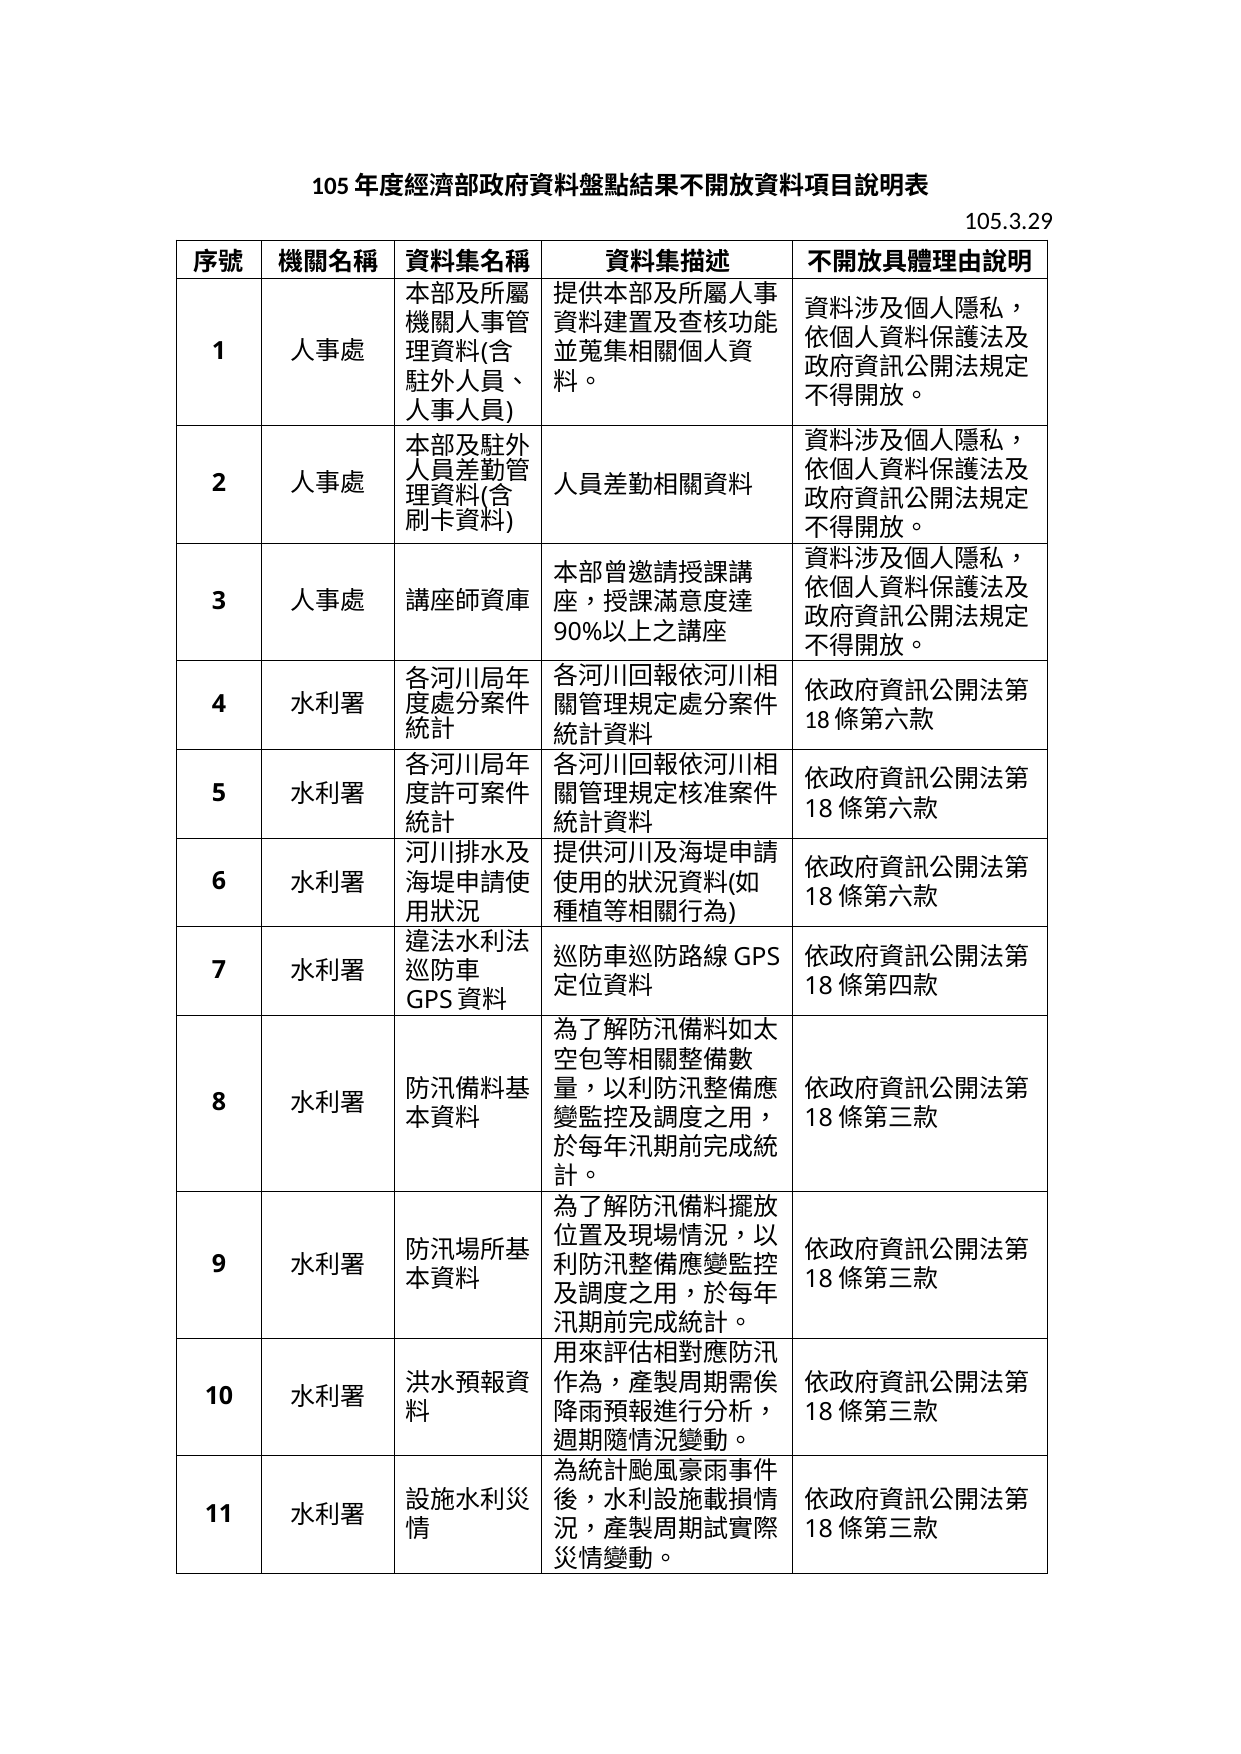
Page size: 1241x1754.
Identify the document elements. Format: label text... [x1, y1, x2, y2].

table_cell 9 [177, 1192, 261, 1337]
table_cell 水利署 [262, 750, 394, 837]
table_cell 人事處 [262, 279, 394, 425]
text 105年度經濟部政府資料盤點結果不開放資料項目說明表 [187, 164, 1053, 202]
table_cell 水利署 [262, 839, 394, 926]
table_cell 提供本部及所屬人事資料建置及查核功能並蒐集相關個人資料。 [542, 279, 792, 425]
table_cell 講座師資庫 [395, 544, 541, 660]
table_cell 人事處 [262, 426, 394, 543]
table_cell 洪水預報資料 [395, 1339, 541, 1455]
table_cell 7 [177, 927, 261, 1014]
table_cell 11 [177, 1456, 261, 1573]
table_header 資料集描述 [542, 241, 792, 278]
table_cell 依政府資訊公開法第18條第三款 [793, 1016, 1047, 1191]
table_cell 2 [177, 426, 261, 543]
table_cell 提供河川及海堤申請使用的狀況資料(如種植等相關行為) [542, 839, 792, 926]
table_cell 資料涉及個人隱私，依個人資料保護法及政府資訊公開法規定不得開放。 [793, 279, 1047, 425]
table_cell 依政府資訊公開法第18條第四款 [793, 927, 1047, 1014]
table_cell 巡防車巡防路線GPS定位資料 [542, 927, 792, 1014]
table_cell 本部曾邀請授課講座，授課滿意度達90%以上之講座 [542, 544, 792, 660]
table_cell 5 [177, 750, 261, 837]
table_cell 本部及駐外人員差勤管理資料(含刷卡資料) [395, 426, 541, 543]
table_cell 6 [177, 839, 261, 926]
table_cell 8 [177, 1016, 261, 1191]
table_cell 水利署 [262, 1016, 394, 1191]
table_header 不開放具體理由說明 [793, 241, 1047, 278]
table_cell 1 [177, 279, 261, 425]
table_cell 各河川局年度許可案件統計 [395, 750, 541, 837]
table_cell 設施水利災情 [395, 1456, 541, 1573]
table_cell 防汛備料基本資料 [395, 1016, 541, 1191]
table_cell 水利署 [262, 927, 394, 1014]
table_cell 為了解防汛備料擺放位置及現場情況，以利防汛整備應變監控及調度之用，於每年汛期前完成統計。 [542, 1192, 792, 1337]
table_cell 資料涉及個人隱私，依個人資料保護法及政府資訊公開法規定不得開放。 [793, 544, 1047, 660]
table_cell 依政府資訊公開法第18條第三款 [793, 1456, 1047, 1573]
table_cell 10 [177, 1339, 261, 1455]
table_header 機關名稱 [262, 241, 394, 278]
table_cell 水利署 [262, 1192, 394, 1337]
table_cell 本部及所屬機關人事管理資料(含駐外人員、人事人員) [395, 279, 541, 425]
text 105.3.29 [187, 202, 1053, 239]
table_cell 人事處 [262, 544, 394, 660]
table_cell 違法水利法巡防車GPS資料 [395, 927, 541, 1014]
table_cell 水利署 [262, 1339, 394, 1455]
table_cell 資料涉及個人隱私，依個人資料保護法及政府資訊公開法規定不得開放。 [793, 426, 1047, 543]
table_cell 為統計颱風豪雨事件後，水利設施載損情況，產製周期試實際災情變動。 [542, 1456, 792, 1573]
table_cell 各河川局年度處分案件統計 [395, 661, 541, 749]
table_header 資料集名稱 [395, 241, 541, 278]
table_cell 各河川回報依河川相關管理規定處分案件統計資料 [542, 661, 792, 749]
table_cell 依政府資訊公開法第18條第三款 [793, 1339, 1047, 1455]
table_cell 各河川回報依河川相關管理規定核准案件統計資料 [542, 750, 792, 837]
table_cell 用來評估相對應防汛作為，產製周期需俟降雨預報進行分析，週期隨情況變動。 [542, 1339, 792, 1455]
table_cell 水利署 [262, 1456, 394, 1573]
table_cell 人員差勤相關資料 [542, 426, 792, 543]
table_cell 4 [177, 661, 261, 749]
table_cell 為了解防汛備料如太空包等相關整備數量，以利防汛整備應變監控及調度之用，於每年汛期前完成統計。 [542, 1016, 792, 1191]
table_cell 依政府資訊公開法第18條第三款 [793, 1192, 1047, 1337]
table_cell 依政府資訊公開法第18條第六款 [793, 661, 1047, 749]
table_cell 3 [177, 544, 261, 660]
table_cell 依政府資訊公開法第18條第六款 [793, 839, 1047, 926]
table_cell 水利署 [262, 661, 394, 749]
table_cell 河川排水及海堤申請使用狀況 [395, 839, 541, 926]
table_header 序號 [177, 241, 261, 278]
table_cell 防汛場所基本資料 [395, 1192, 541, 1337]
table_cell 依政府資訊公開法第18條第六款 [793, 750, 1047, 837]
